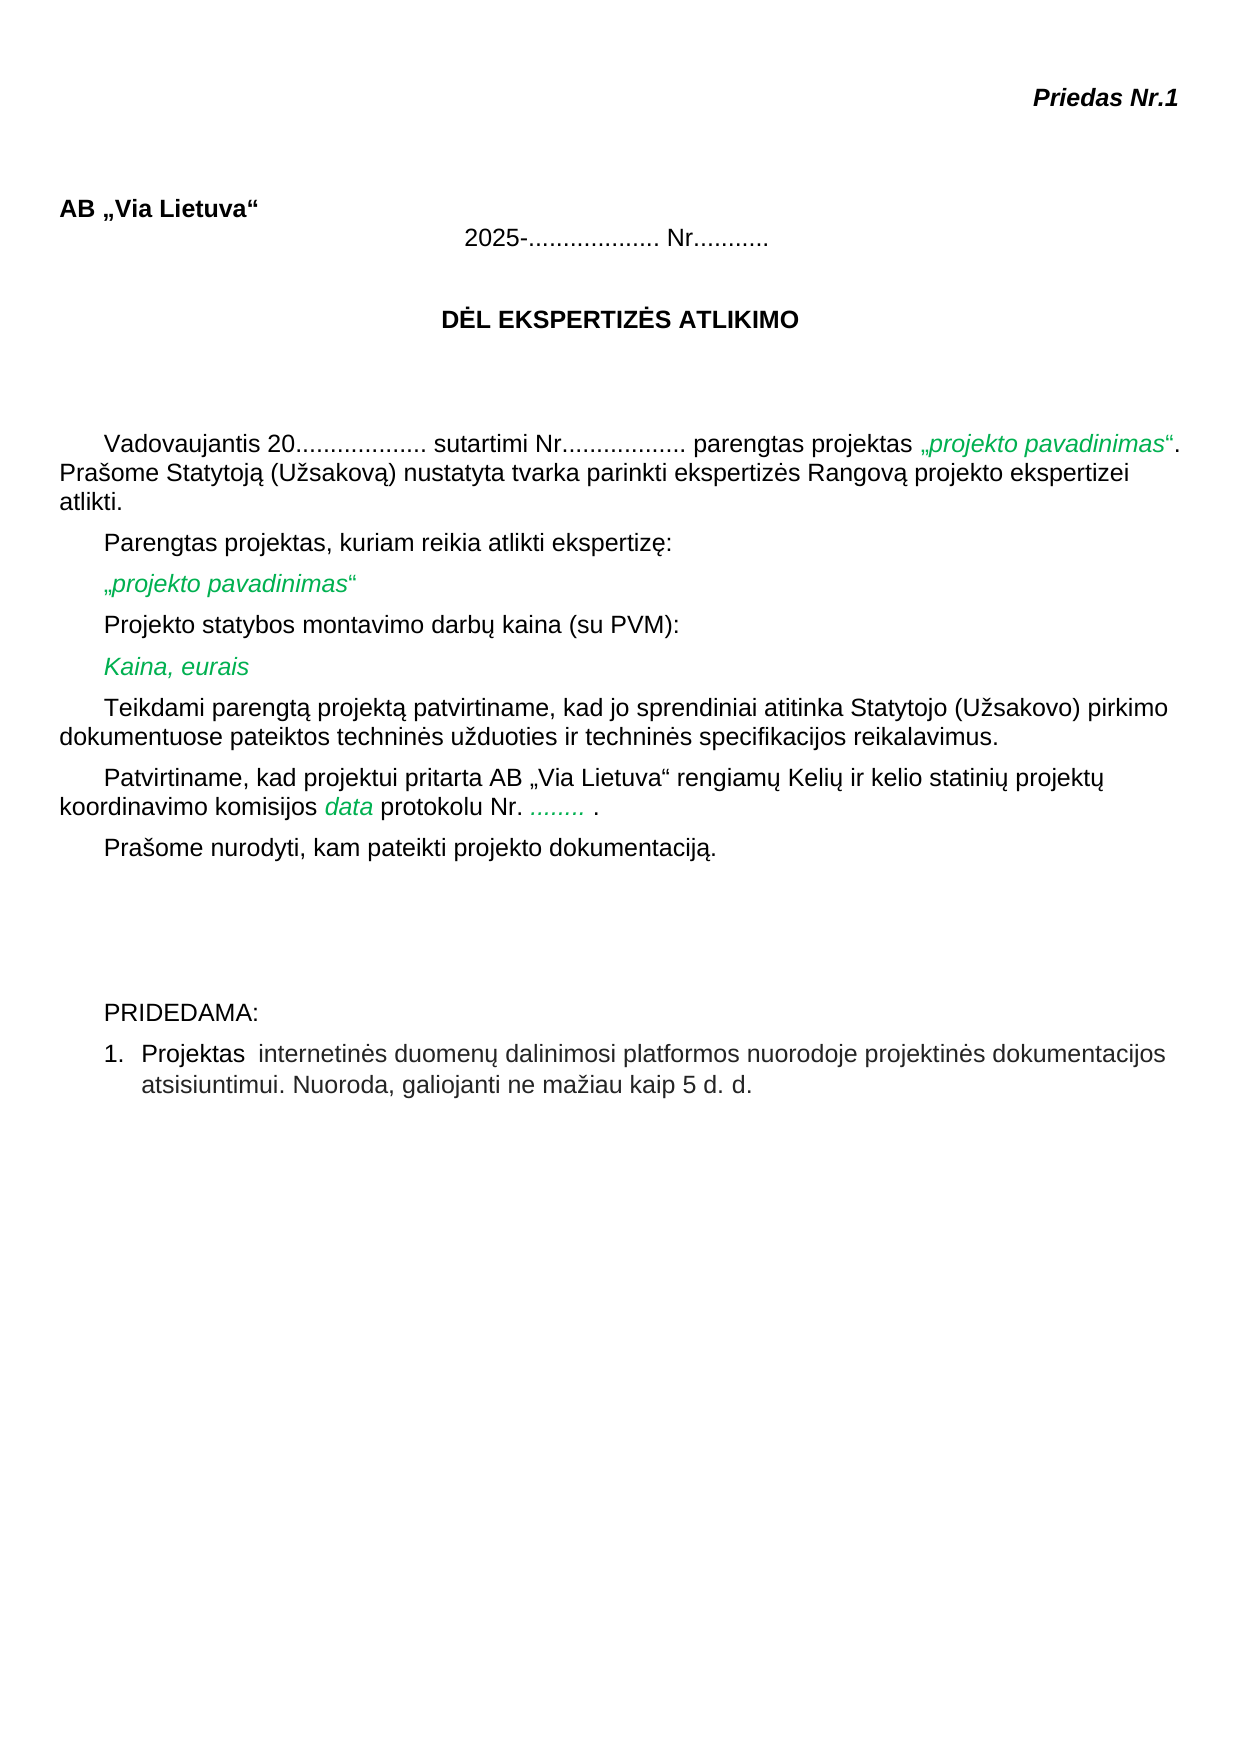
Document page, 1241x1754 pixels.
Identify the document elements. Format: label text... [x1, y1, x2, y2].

text AB „Via Lietuva“ 2025-................... Nr........... [59, 194, 1181, 252]
list Projektas internetinės duomenų dalinimosi platformos nuorodoje projektinės dokumentacijos atsisiuntimui. Nuoroda, galiojanti ne mažiau kaip 5 d. d. [103, 1039, 1181, 1099]
text Vadovaujantis 20................... sutartimi Nr.................. parengtas projektas „projekto pavadinimas“. Prašome Statytoją (Užsakovą) nustatyta tvarka parinkti ekspertizės Rangovą projekto ekspertizei atlikti. [59, 429, 1181, 516]
text „projekto pavadinimas“ [59, 569, 1181, 598]
text DĖL EKSPERTIZĖS ATLIKIMO [59, 306, 1181, 334]
text Priedas Nr.1 [59, 83, 1181, 112]
text Parengtas projektas, kuriam reikia atlikti ekspertizę: [59, 528, 1181, 557]
text Kaina, eurais [59, 652, 1181, 681]
text Patvirtiname, kad projektui pritarta AB „Via Lietuva“ rengiamų Kelių ir kelio statinių projektų koordinavimo komisijos data protokolu Nr. ........ . [59, 763, 1181, 821]
text Projekto statybos montavimo darbų kaina (su PVM): [59, 611, 1181, 639]
text PRIDEDAMA: [59, 998, 1181, 1027]
text Prašome nurodyti, kam pateikti projekto dokumentaciją. [59, 833, 1181, 862]
text Teikdami parengtą projektą patvirtiname, kad jo sprendiniai atitinka Statytojo (Užsakovo) pirkimo dokumentuose pateiktos techninės užduoties ir techninės specifikacijos reikalavimus. [59, 693, 1181, 751]
